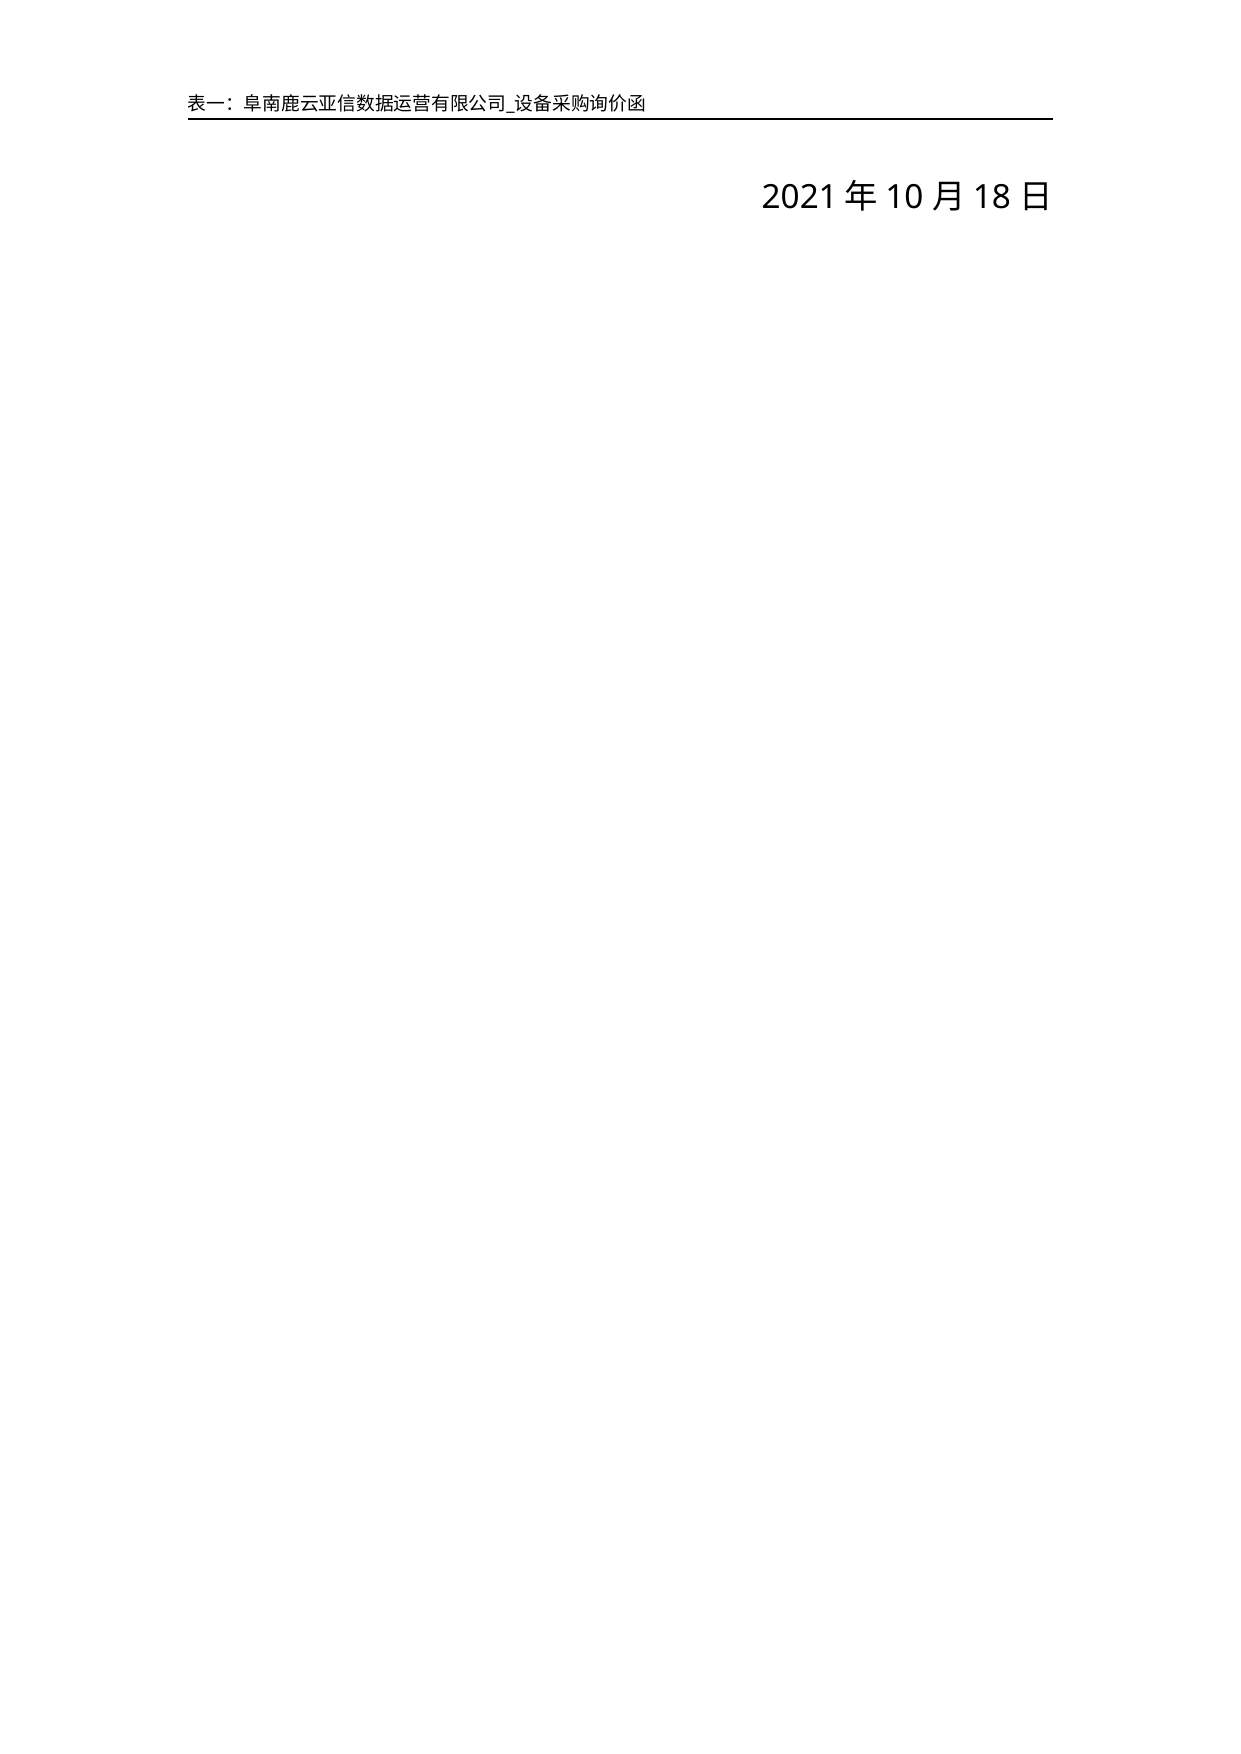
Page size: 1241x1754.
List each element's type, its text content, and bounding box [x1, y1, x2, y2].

text 2021年 10 月 18 日 [187, 162, 1053, 227]
